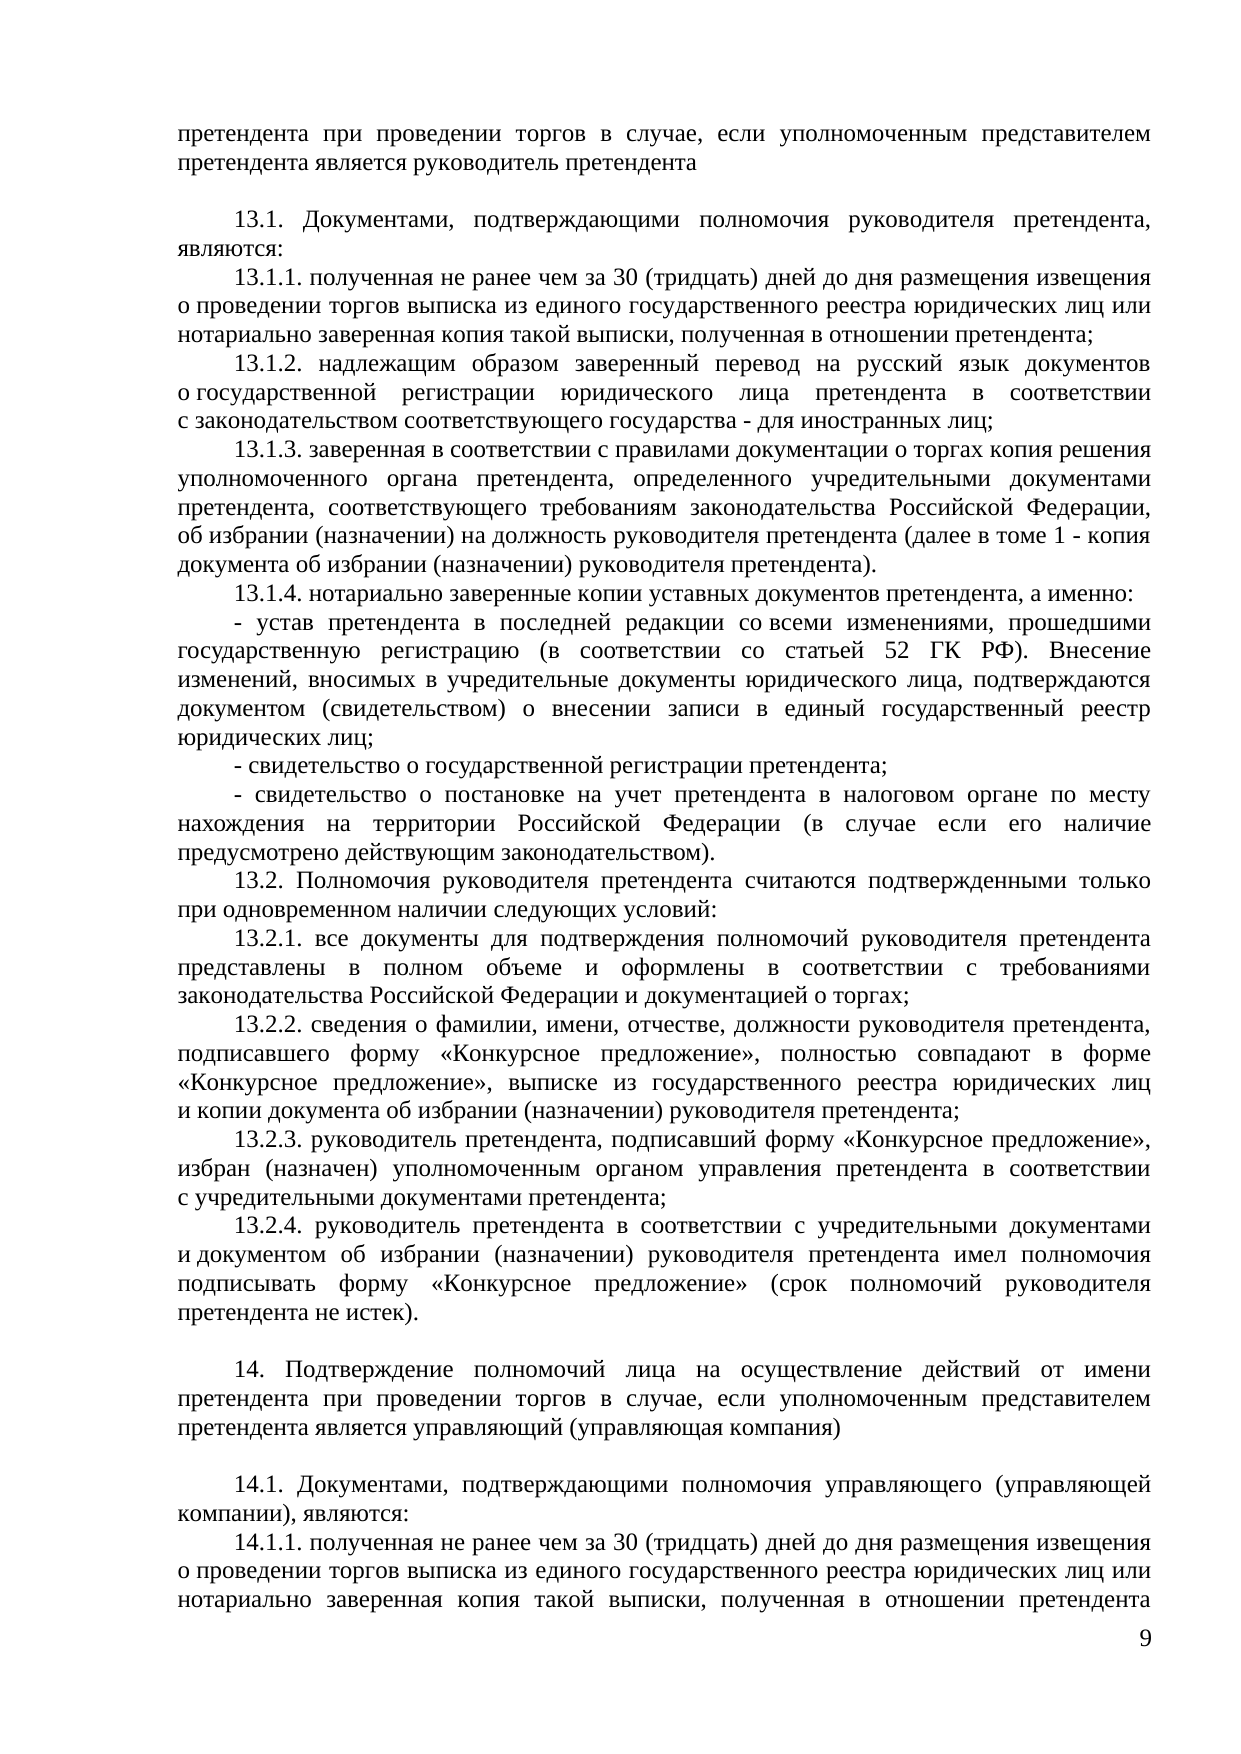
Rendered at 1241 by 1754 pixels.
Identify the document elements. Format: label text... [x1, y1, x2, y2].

text 14.1. Документами, подтверждающими полномочия управляющего (управляющей компании), являются: [177, 1469, 1152, 1527]
text 13.2. Полномочия руководителя претендента считаются подтвержденными только при одновременном наличии следующих условий: [177, 866, 1152, 923]
text 13.2.1. все документы для подтверждения полномочий руководителя претендента представлены в полном объеме и оформлены в соответствии с требованиями законодательства Российской Федерации и документацией о торгах; [177, 923, 1152, 1009]
text 13.1.4. нотариально заверенные копии уставных документов претендента, а именно: [177, 578, 1152, 607]
text 13.1.1. полученная не ранее чем за 30 (тридцать) дней до дня размещения извещения о проведении торгов выписка из единого государственного реестра юридических лиц или нотариально заверенная копия такой выписки, полученная в отношении претендента; [177, 262, 1152, 348]
text - свидетельство о постановке на учет претендента в налоговом органе по месту нахождения на территории Российской Федерации (в случае если его наличие предусмотрено действующим законодательством). [177, 779, 1152, 866]
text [177, 1527, 1152, 1613]
text 13.2.2. сведения о фамилии, имени, отчестве, должности руководителя претендента, подписавшего форму «Конкурсное предложение», полностью совпадают в форме «Конкурсное предложение», выписке из государственного реестра юридических лиц и копии документа об избрании (назначении) руководителя претендента; [177, 1009, 1152, 1124]
text - свидетельство о государственной регистрации претендента; [177, 751, 1152, 779]
text 13.2.3. руководитель претендента, подписавший форму «Конкурсное предложение», избран (назначен) уполномоченным органом управления претендента в соответствии с учредительными документами претендента; [177, 1124, 1152, 1211]
text 13.1. Документами, подтверждающими полномочия руководителя претендента, являются: [177, 204, 1152, 262]
text 13.1.3. заверенная в соответствии с правилами документации о торгах копия решения уполномоченного органа претендента, определенного учредительными документами претендента, соответствующего требованиям законодательства Российской Федерации, об избрании (назначении) на должность руководителя претендента (далее в томе 1 - копия документа об избрании (назначении) руководителя претендента). [177, 434, 1152, 578]
text 14. Подтверждение полномочий лица на осуществление действий от имени претендента при проведении торгов в случае, если уполномоченным представителем претендента является управляющий (управляющая компания) [177, 1354, 1152, 1441]
text 13.1.2. надлежащим образом заверенный перевод на русский язык документов о государственной регистрации юридического лица претендента в соответствии с законодательством соответствующего государства - для иностранных лиц; [177, 348, 1152, 434]
text - устав претендента в последней редакции со всеми изменениями, прошедшими государственную регистрацию (в соответствии со статьей 52 ГК РФ). Внесение изменений, вносимых в учредительные документы юридического лица, подтверждаются документом (свидетельством) о внесении записи в единый государственный реестр юридических лиц; [177, 607, 1152, 751]
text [177, 118, 1152, 176]
text 13.2.4. руководитель претендента в соответствии с учредительными документами и документом об избрании (назначении) руководителя претендента имел полномочия подписывать форму «Конкурсное предложение» (срок полномочий руководителя претендента не истек). [177, 1211, 1152, 1326]
